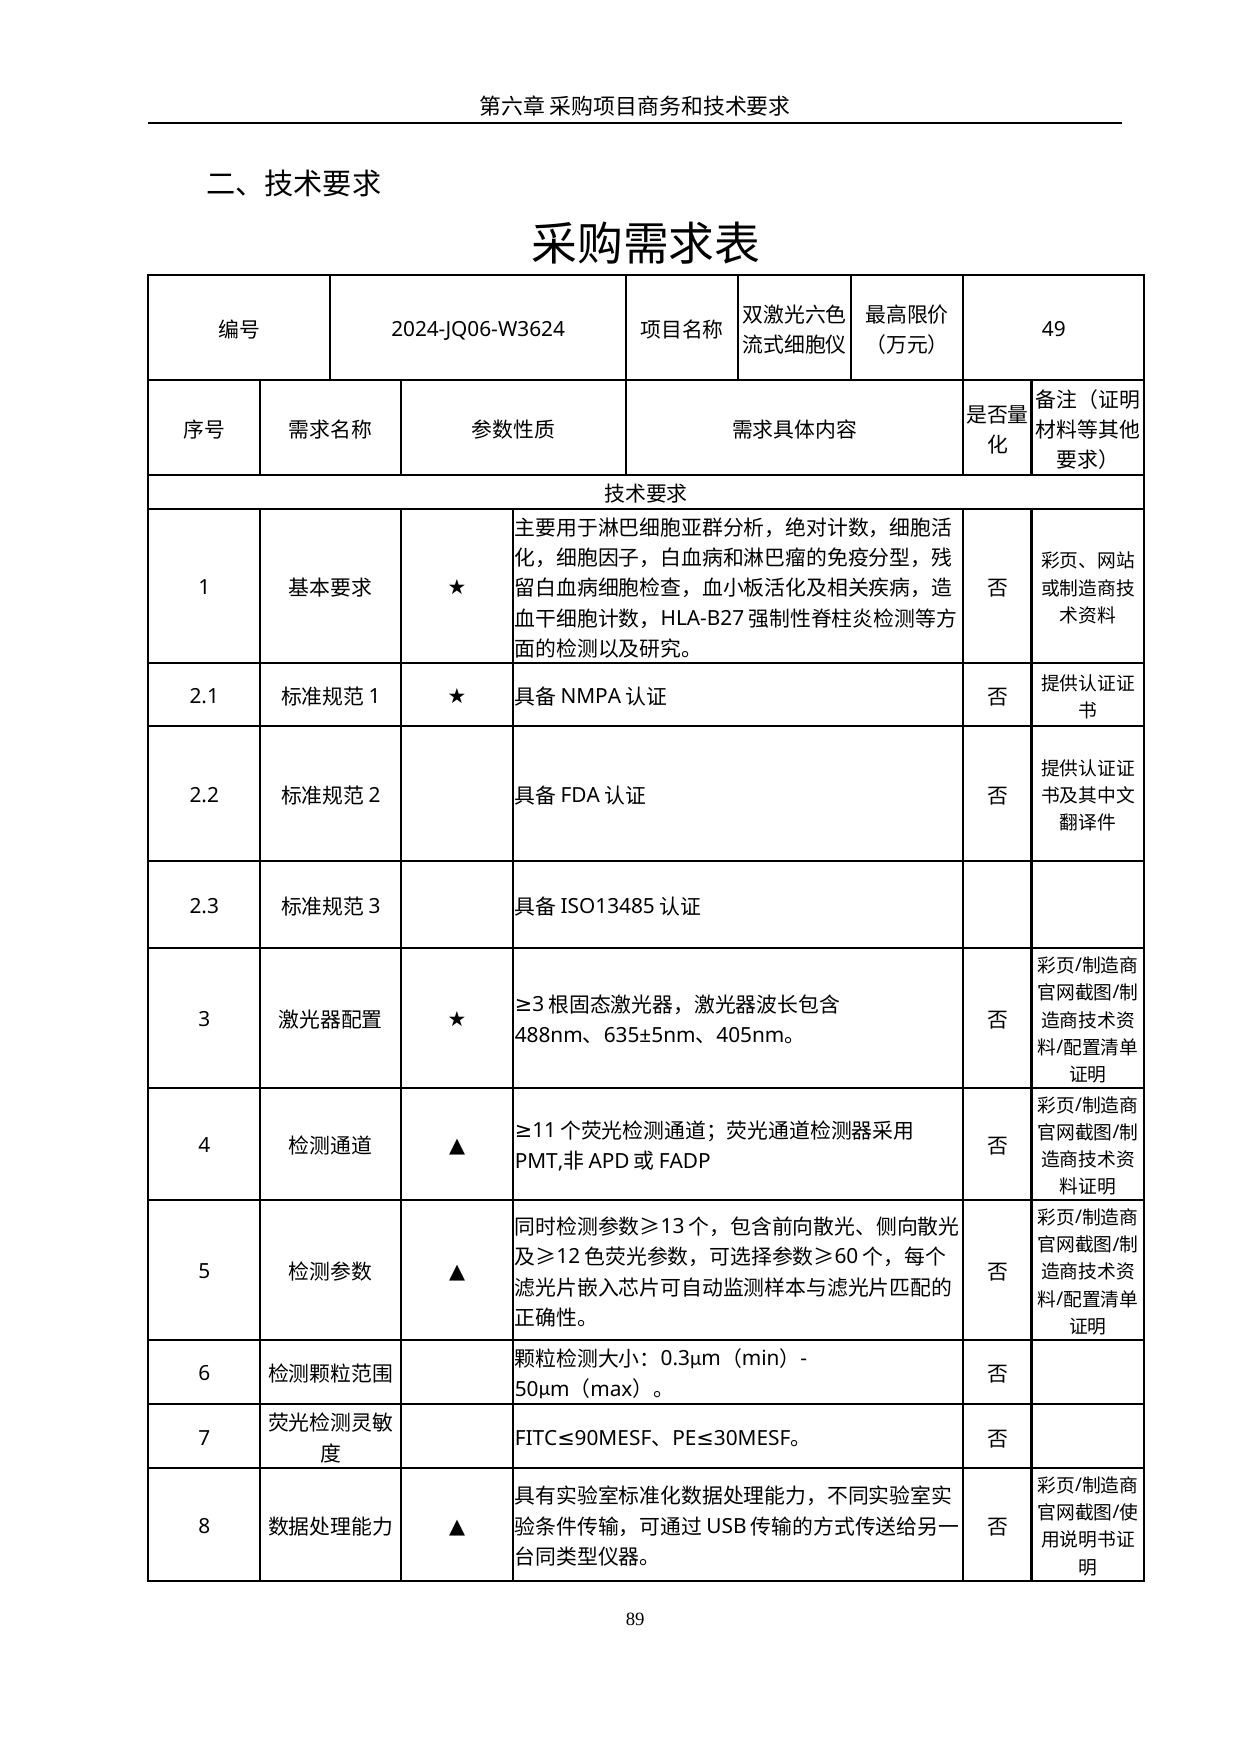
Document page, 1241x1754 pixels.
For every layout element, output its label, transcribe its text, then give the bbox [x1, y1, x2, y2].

table_cell 需求名称 [261, 381, 400, 474]
table_cell [402, 1405, 512, 1467]
table_cell 检测通道 [261, 1089, 400, 1199]
table_cell 8 [149, 1469, 259, 1579]
table_cell 1 [149, 510, 259, 662]
table_cell 彩页、网站或制造商技术资料 [1033, 510, 1143, 662]
table_cell 7 [149, 1405, 259, 1467]
table_cell [402, 727, 512, 860]
table_cell 4 [149, 1089, 259, 1199]
table_cell 提供认证证书 [1033, 664, 1143, 725]
table_cell 提供认证证书及其中文翻译件 [1033, 727, 1143, 860]
table_cell [1033, 862, 1143, 947]
table_cell ★ [402, 949, 512, 1087]
table_cell 技术要求 [149, 476, 1143, 507]
table_cell 6 [149, 1341, 259, 1403]
table_cell 标准规范1 [261, 664, 400, 725]
table_cell 否 [964, 1089, 1030, 1199]
table_cell 2024-JQ06-W3624 [331, 276, 625, 379]
table_cell 基本要求 [261, 510, 400, 662]
table_cell 否 [964, 1201, 1030, 1339]
table_cell 备注（证明材料等其他要求） [1033, 381, 1143, 474]
table_cell 颗粒检测大小：0.3μm（min）-50μm（max）。 [514, 1341, 962, 1403]
table_cell [1033, 1405, 1143, 1467]
table_cell 项目名称 [627, 276, 737, 379]
table_cell ≥11个荧光检测通道；荧光通道检测器采用PMT,非APD或FADP [514, 1089, 962, 1199]
table_cell [964, 862, 1030, 947]
table_header 采购需求表 [148, 206, 1144, 274]
table_cell 否 [964, 1469, 1030, 1579]
table_cell ▲ [402, 1201, 512, 1339]
table_cell 彩页/制造商官网截图/制造商技术资料/配置清单证明 [1033, 1201, 1143, 1339]
table_cell 5 [149, 1201, 259, 1339]
table_cell 具有实验室标准化数据处理能力，不同实验室实验条件传输，可通过USB传输的方式传送给另一台同类型仪器。 [514, 1469, 962, 1579]
table_cell 否 [964, 727, 1030, 860]
table_cell 数据处理能力 [261, 1469, 400, 1579]
table_cell 2.2 [149, 727, 259, 860]
table_cell [402, 862, 512, 947]
table_cell 具备ISO13485认证 [514, 862, 962, 947]
table_cell ≥3根固态激光器，激光器波长包含488nm、635±5nm、405nm。 [514, 949, 962, 1087]
table_cell 编号 [149, 276, 329, 379]
table_cell [1033, 1341, 1143, 1403]
table_cell ★ [402, 510, 512, 662]
table_cell ▲ [402, 1089, 512, 1199]
table_cell 彩页/制造商官网截图/制造商技术资料证明 [1033, 1089, 1143, 1199]
table_cell FITC≤90MESF、PE≤30MESF。 [514, 1405, 962, 1467]
table_cell 是否量化 [964, 381, 1030, 474]
table_cell 序号 [149, 381, 259, 474]
table_cell 否 [964, 510, 1030, 662]
table_cell 双激光六色流式细胞仪 [739, 276, 850, 379]
table_cell 检测参数 [261, 1201, 400, 1339]
table_cell 否 [964, 1341, 1030, 1403]
table_cell ▲ [402, 1469, 512, 1579]
table_cell 否 [964, 664, 1030, 725]
table_cell 标准规范2 [261, 727, 400, 860]
table_cell 激光器配置 [261, 949, 400, 1087]
table_cell ★ [402, 664, 512, 725]
table_cell 同时检测参数≥13个，包含前向散光、侧向散光及≥12色荧光参数，可选择参数≥60个，每个滤光片嵌入芯片可自动监测样本与滤光片匹配的正确性。 [514, 1201, 962, 1339]
subtitle 二、技术要求 [148, 148, 1122, 206]
table_cell 检测颗粒范围 [261, 1341, 400, 1403]
table_cell 参数性质 [402, 381, 625, 474]
table_cell 49 [964, 276, 1143, 379]
table_cell 具备FDA认证 [514, 727, 962, 860]
table_cell 2.1 [149, 664, 259, 725]
table_cell 主要用于淋巴细胞亚群分析，绝对计数，细胞活化，细胞因子，白血病和淋巴瘤的免疫分型，残留白血病细胞检查，血小板活化及相关疾病，造血干细胞计数，HLA-B27强制性脊柱炎检测等方面的检测以及研究。 [514, 510, 962, 662]
table_cell 3 [149, 949, 259, 1087]
table_cell 彩页/制造商官网截图/制造商技术资料/配置清单证明 [1033, 949, 1143, 1087]
table_cell 荧光检测灵敏度 [261, 1405, 400, 1467]
table_cell 标准规范3 [261, 862, 400, 947]
table_cell 需求具体内容 [627, 381, 962, 474]
table_cell 彩页/制造商官网截图/使用说明书证明 [1033, 1469, 1143, 1579]
table_cell 最高限价（万元） [852, 276, 962, 379]
table_cell 否 [964, 949, 1030, 1087]
table_cell 否 [964, 1405, 1030, 1467]
table_cell 2.3 [149, 862, 259, 947]
table_cell 具备NMPA认证 [514, 664, 962, 725]
table_cell [402, 1341, 512, 1403]
